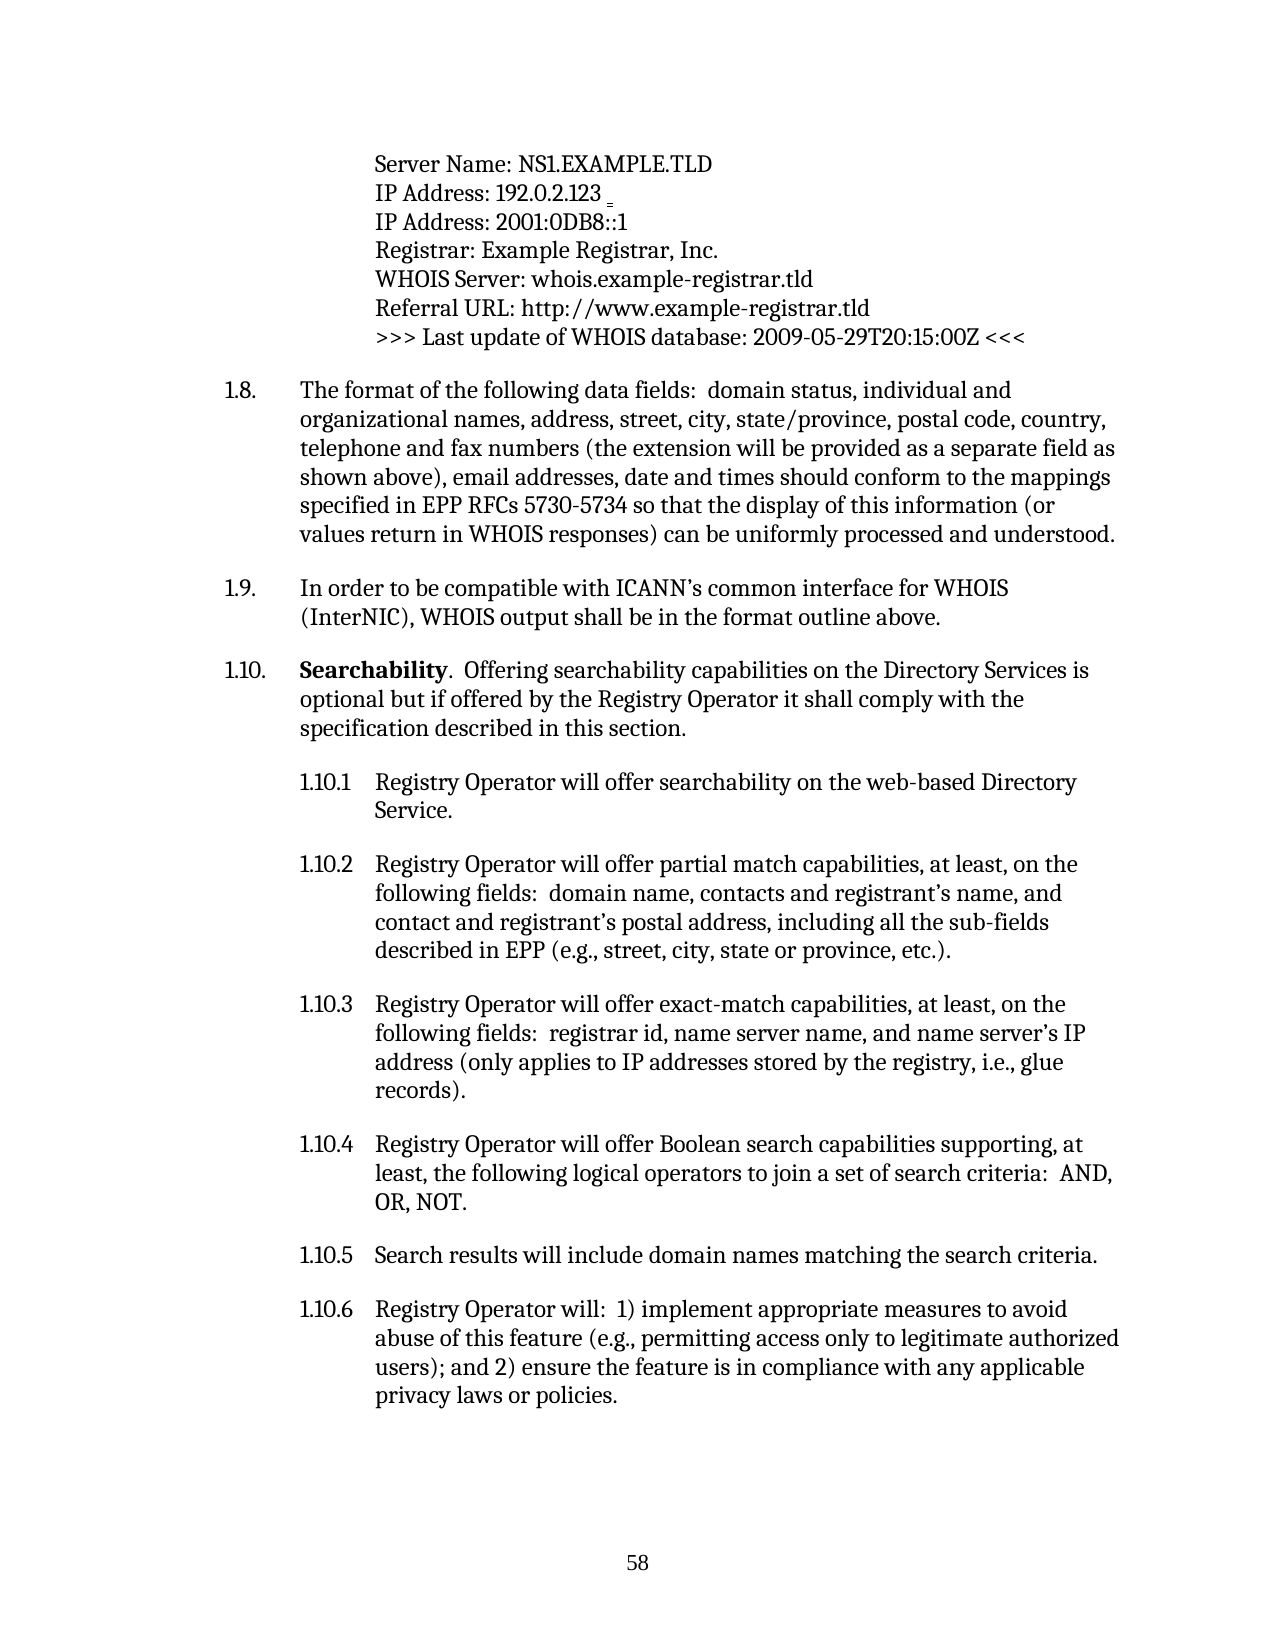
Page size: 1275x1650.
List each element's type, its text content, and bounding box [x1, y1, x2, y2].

text Search results will include domain names matching the search criteria. [300, 1241, 1125, 1270]
text Registry Operator will offer partial match capabilities, at least, on the following fields: domain name, contacts and registrant’s name, and contact and registrant’s postal address, including all the sub-fields described in EPP (e.g., street, city, state or province, etc.). [300, 850, 1125, 965]
text Server Name: NS1.EXAMPLE.TLD IP Address: 192.0.2.123 IP Address: 2001:0DB8::1 Registrar: Example Registrar, Inc. WHOIS Server: whois.example-registrar.tld Referral URL: http://www.example-registrar.tld >>> Last update of WHOIS database: 2009-05-29T20:15:00Z <<< [375, 150, 1125, 351]
text Registry Operator will offer exact-match capabilities, at least, on the following fields: registrar id, name server name, and name server’s IP address (only applies to IP addresses stored by the registry, i.e., glue records). [300, 990, 1125, 1105]
text Registry Operator will offer Boolean search capabilities supporting, at least, the following logical operators to join a set of search criteria: AND, OR, NOT. [300, 1130, 1125, 1216]
text In order to be compatible with ICANN’s common interface for WHOIS (InterNIC), WHOIS output shall be in the format outline above. [225, 574, 1125, 631]
text The format of the following data fields: domain status, individual and organizational names, address, street, city, state/province, postal code, country, telephone and fax numbers (the extension will be provided as a separate field as shown above), email addresses, date and times should conform to the mappings specified in EPP RFCs 5730-5734 so that the display of this information (or values return in WHOIS responses) can be uniformly processed and understood. [225, 376, 1125, 549]
text Searchability. Offering searchability capabilities on the Directory Services is optional but if offered by the Registry Operator it shall comply with the specification described in this section. [225, 656, 1125, 742]
text Registry Operator will: 1) implement appropriate measures to avoid abuse of this feature (e.g., permitting access only to legitimate authorized users); and 2) ensure the feature is in compliance with any applicable privacy laws or policies. [300, 1295, 1125, 1410]
text Registry Operator will offer searchability on the web-based Directory Service. [300, 767, 1125, 825]
